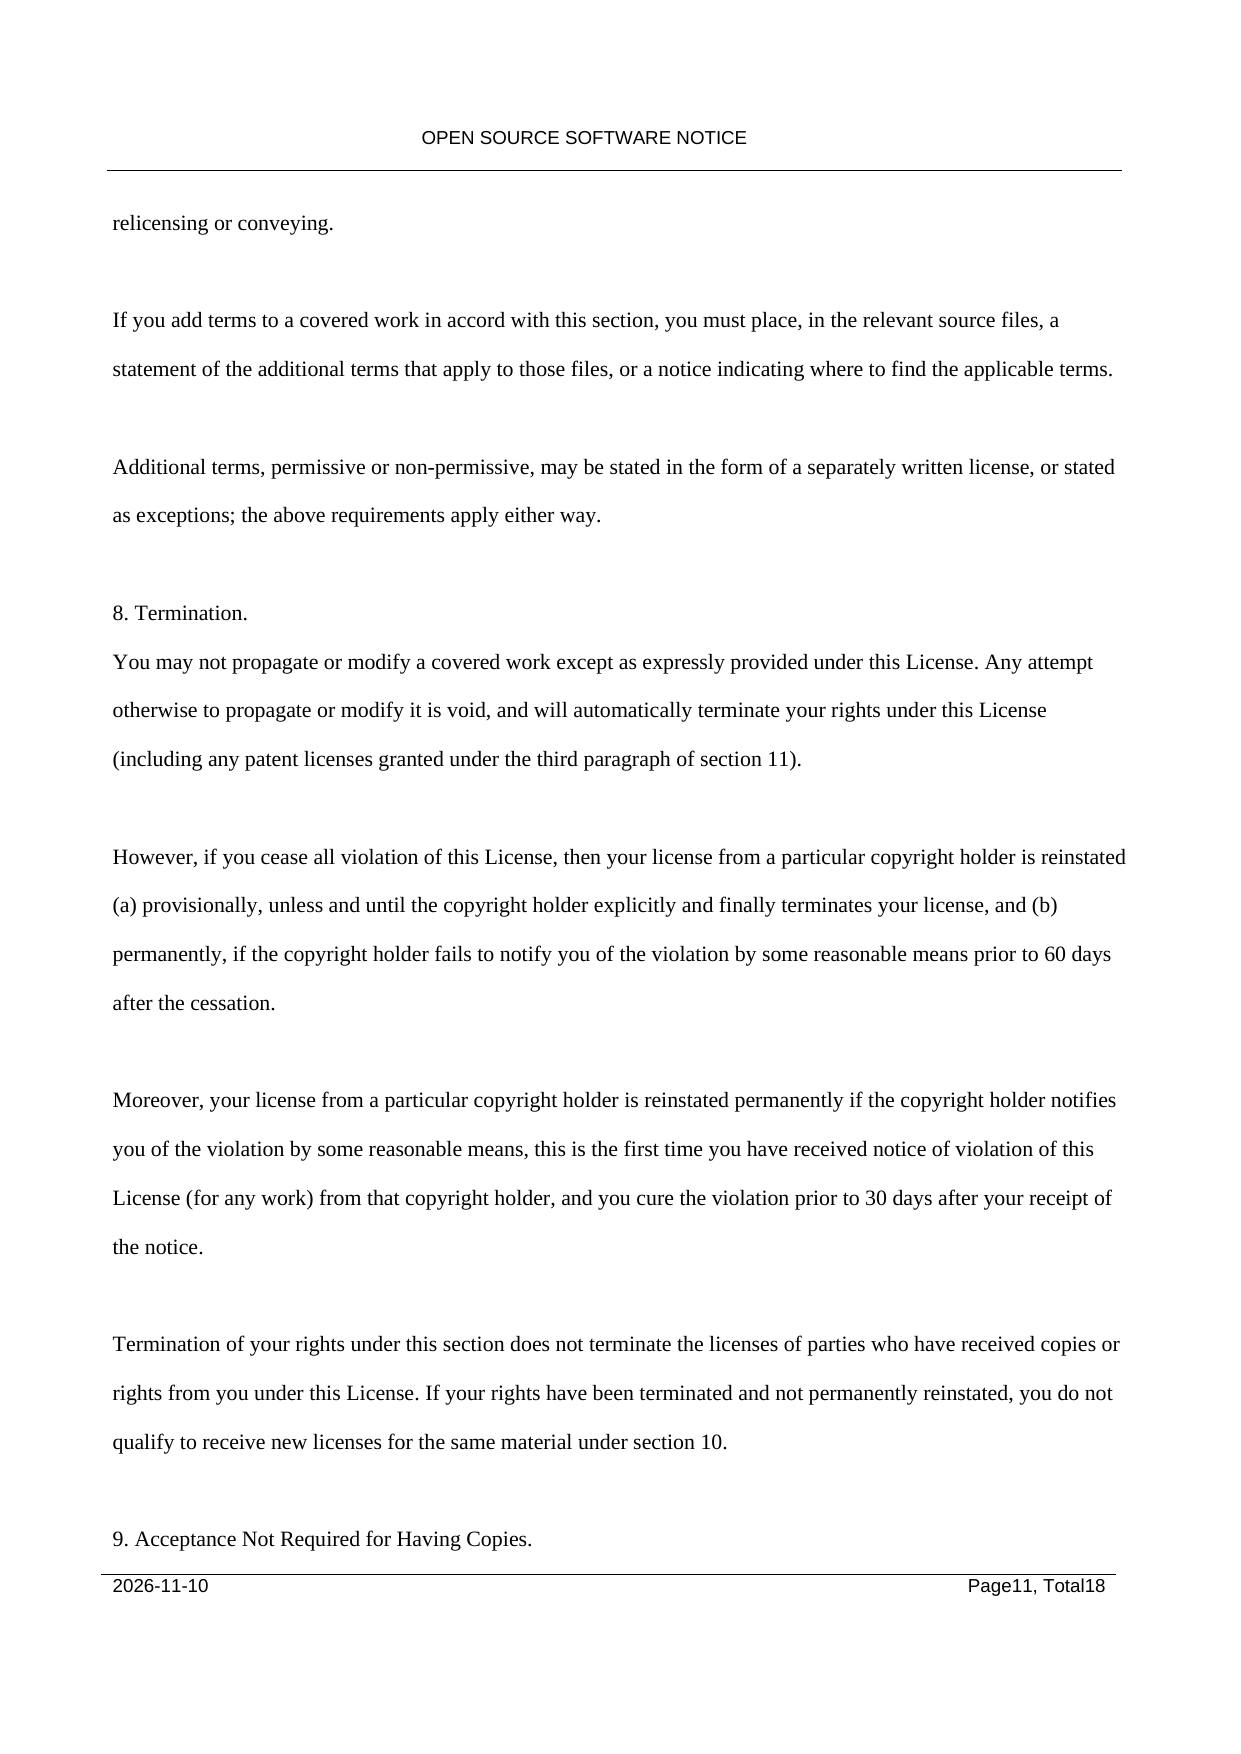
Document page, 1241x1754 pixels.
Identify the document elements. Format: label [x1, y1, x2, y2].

text [112, 206, 1128, 1555]
